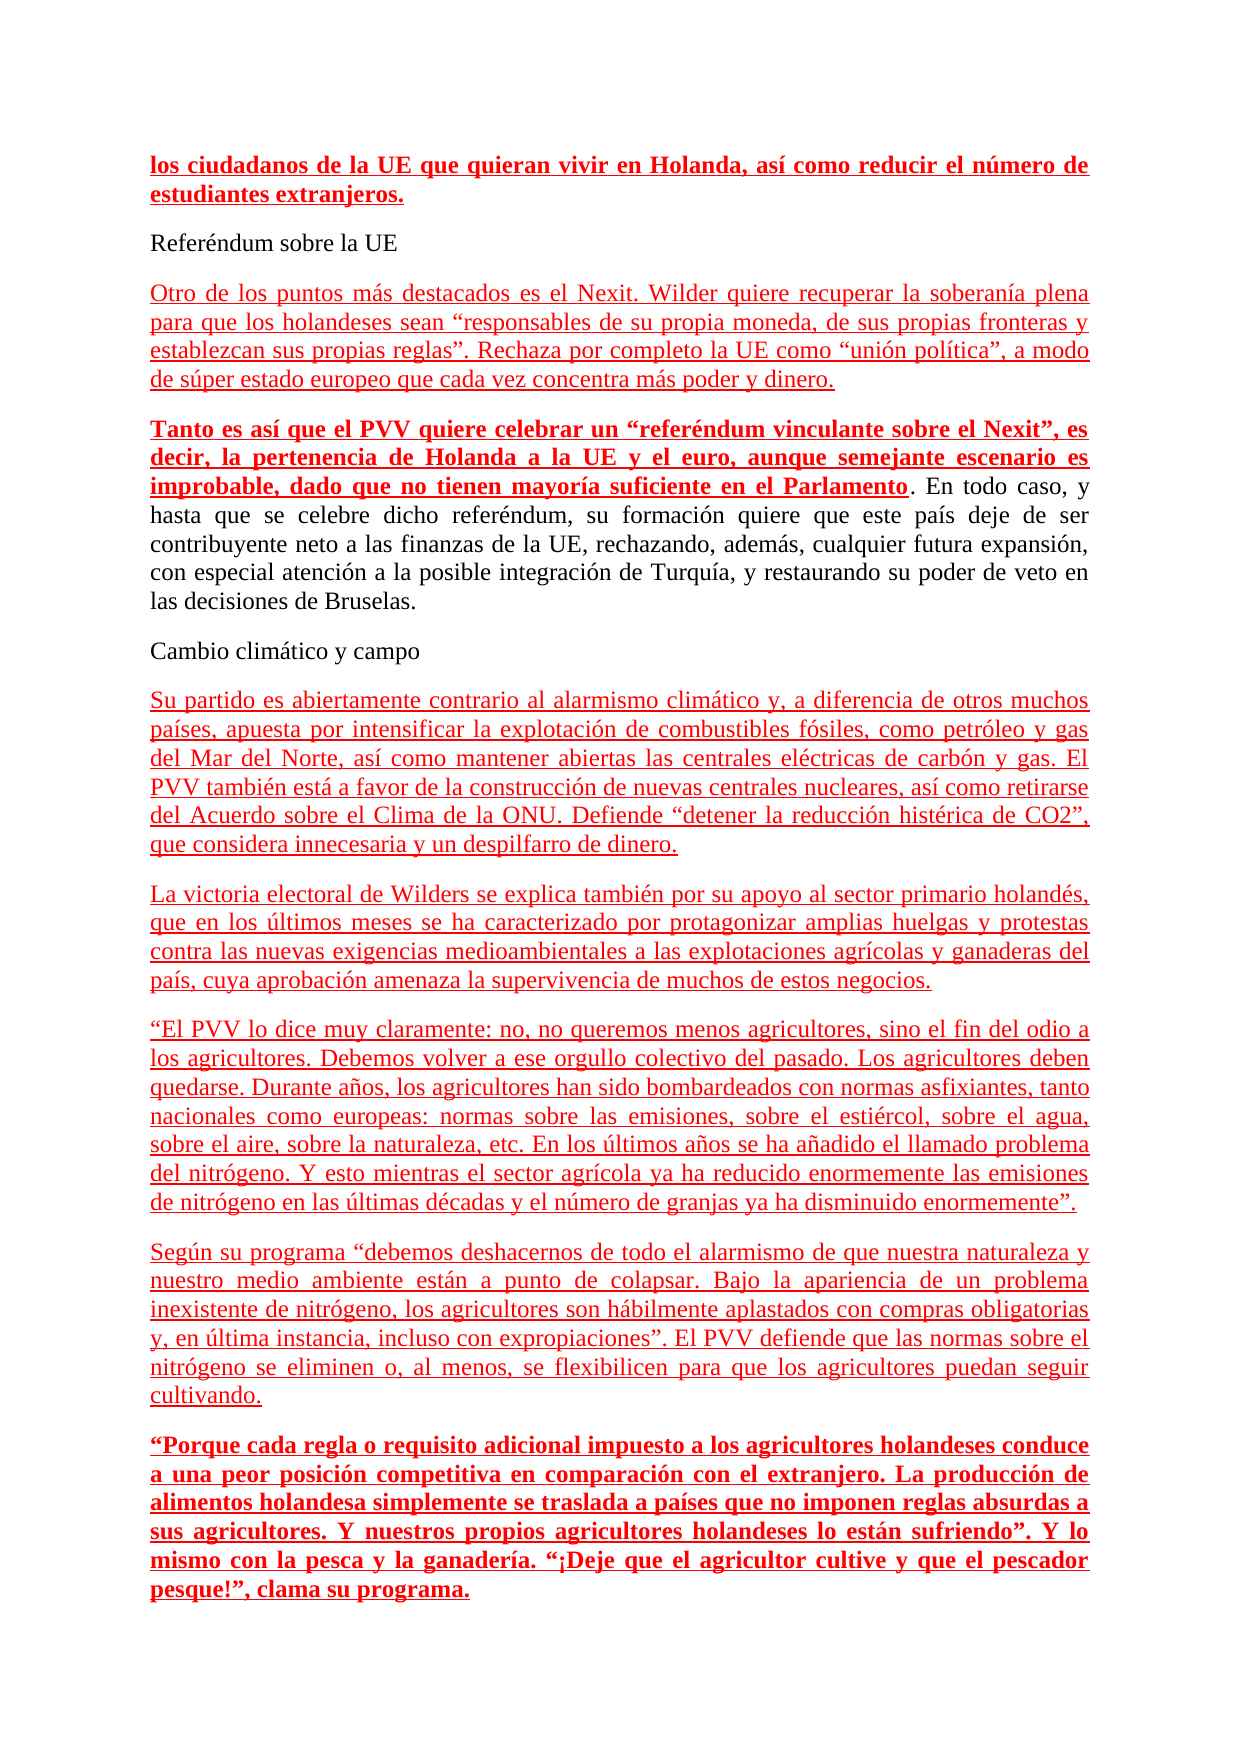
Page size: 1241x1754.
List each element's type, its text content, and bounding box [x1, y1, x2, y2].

text La victoria electoral de Wilders se explica también por su apoyo al sector primario holandés, que en los últimos meses se ha caracterizado por protagonizar amplias huelgas y protestas contra las nuevas exigencias medioambientales a las explotaciones agrícolas y ganaderas del país, cuya aprobación amenaza la supervivencia de muchos de estos negocios. [150, 879, 1090, 904]
text La victoria electoral de Wilders se explica también por su apoyo al sector primario holandés, que en los últimos meses se ha caracterizado por protagonizar amplias huelgas y protestas contra las nuevas exigencias medioambientales a las explotaciones agrícolas y ganaderas del país, cuya aprobación amenaza la supervivencia de muchos de estos negocios. [150, 934, 1090, 961]
text Otro de los puntos más destacados es el Nexit. Wilder quiere recuperar la soberanía plena para que los holandeses sean “responsables de su propia moneda, de sus propias fronteras y establezcan sus propias reglas”. Rechaza por completo la UE como “unión política”, a modo de súper estado europeo que cada vez concentra más poder y dinero. [150, 304, 1090, 360]
text Según su programa “debemos deshacernos de todo el alarmismo de que nuestra naturaleza y nuestro medio ambiente están a punto de colapsar. Bajo la apariencia de un problema inexistente de nitrógeno, los agricultores son hábilmente aplastados con compras obligatorias y, en última instancia, incluso con expropiaciones”. El PVV defiende que las normas sobre el nitrógeno se eliminen o, al menos, se flexibilicen para que los agricultores puedan seguir cultivando. [150, 1378, 1090, 1409]
text “El PVV lo dice muy claramente: no, no queremos menos agricultores, sino el fin del odio a los agricultores. Debemos volver a ese orgullo colectivo del pasado. Los agricultores deben quedarse. Durante años, los agricultores han sido bombardeados con normas asfixiantes, tanto nacionales como europeas: normas sobre las emisiones, sobre el estiércol, sobre el agua, sobre el aire, sobre la naturaleza, etc. En los últimos años se ha añadido el llamado problema del nitrógeno. Y esto mientras el sector agrícola ya ha reducido enormemente las emisiones de nitrógeno en las últimas décadas y el número de granjas ya ha disminuido enormemente”. [150, 1156, 1090, 1216]
text Cambio climático y campo [150, 636, 1090, 664]
text Tanto es así que el PVV quiere celebrar un “referéndum vinculante sobre el Nexit”, es decir, la pertenencia de Holanda a la UE y el euro, aunque semejante escenario es improbable, dado que no tienen mayoría suficiente en el Parlamento. En todo caso, y hasta que se celebre dicho referéndum, su formación quiere que este país deje de ser contribuyente neto a las finanzas de la UE, rechazando, además, cualquier futura expansión, con especial atención a la posible integración de Turquía, y restaurando su poder de veto en las decisiones de Bruselas. [150, 469, 1090, 615]
text Otro de los puntos más destacados es el Nexit. Wilder quiere recuperar la soberanía plena para que los holandeses sean “responsables de su propia moneda, de sus propias fronteras y establezcan sus propias reglas”. Rechaza por completo la UE como “unión política”, a modo de súper estado europeo que cada vez concentra más poder y dinero. [150, 362, 1090, 393]
text La victoria electoral de Wilders se explica también por su apoyo al sector primario holandés, que en los últimos meses se ha caracterizado por protagonizar amplias huelgas y protestas contra las nuevas exigencias medioambientales a las explotaciones agrícolas y ganaderas del país, cuya aprobación amenaza la supervivencia de muchos de estos negocios. [150, 905, 1090, 932]
text Referéndum sobre la UE [150, 228, 1090, 257]
text Otro de los puntos más destacados es el Nexit. Wilder quiere recuperar la soberanía plena para que los holandeses sean “responsables de su propia moneda, de sus propias fronteras y establezcan sus propias reglas”. Rechaza por completo la UE como “unión política”, a modo de súper estado europeo que cada vez concentra más poder y dinero. [150, 278, 1090, 303]
text La victoria electoral de Wilders se explica también por su apoyo al sector primario holandés, que en los últimos meses se ha caracterizado por protagonizar amplias huelgas y protestas contra las nuevas exigencias medioambientales a las explotaciones agrícolas y ganaderas del país, cuya aprobación amenaza la supervivencia de muchos de estos negocios. [150, 963, 1090, 994]
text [150, 150, 1090, 175]
text Tanto es así que el PVV quiere celebrar un “referéndum vinculante sobre el Nexit”, es decir, la pertenencia de Holanda a la UE y el euro, aunque semejante escenario es improbable, dado que no tienen mayoría suficiente en el Parlamento. En todo caso, y hasta que se celebre dicho referéndum, su formación quiere que este país deje de ser contribuyente neto a las finanzas de la UE, rechazando, además, cualquier futura expansión, con especial atención a la posible integración de Turquía, y restaurando su poder de veto en las decisiones de Bruselas. [150, 414, 1090, 467]
text Según su programa “debemos deshacernos de todo el alarmismo de que nuestra naturaleza y nuestro medio ambiente están a punto de colapsar. Bajo la apariencia de un problema inexistente de nitrógeno, los agricultores son hábilmente aplastados con compras obligatorias y, en última instancia, incluso con expropiaciones”. El PVV defiende que las normas sobre el nitrógeno se eliminen o, al menos, se flexibilicen para que los agricultores puedan seguir cultivando. [150, 1263, 1090, 1319]
text “Porque cada regla o requisito adicional impuesto a los agricultores holandeses conduce a una peor posición competitiva en comparación con el extranjero. La producción de alimentos holandesa simplemente se traslada a países que no imponen reglas absurdas a sus agricultores. Y nuestros propios agricultores holandeses lo están sufriendo”. Y lo mismo con la pesca y la ganadería. “¡Deje que el agricultor cultive y que el pescador pesque!”, clama su programa. [150, 1571, 1090, 1602]
text Su partido es abiertamente contrario al alarmismo climático y, a diferencia de otros muchos países, apuesta por intensificar la explotación de combustibles fósiles, como petróleo y gas del Mar del Norte, así como mantener abiertas las centrales eléctricas de carbón y gas. El PVV también está a favor de la construcción de nuevas centrales nucleares, así como retirarse del Acuerdo sobre el Clima de la ONU. Defiende “detener la reducción histérica de CO2”, que considera innecesaria y un despilfarro de dinero. [150, 712, 1090, 825]
